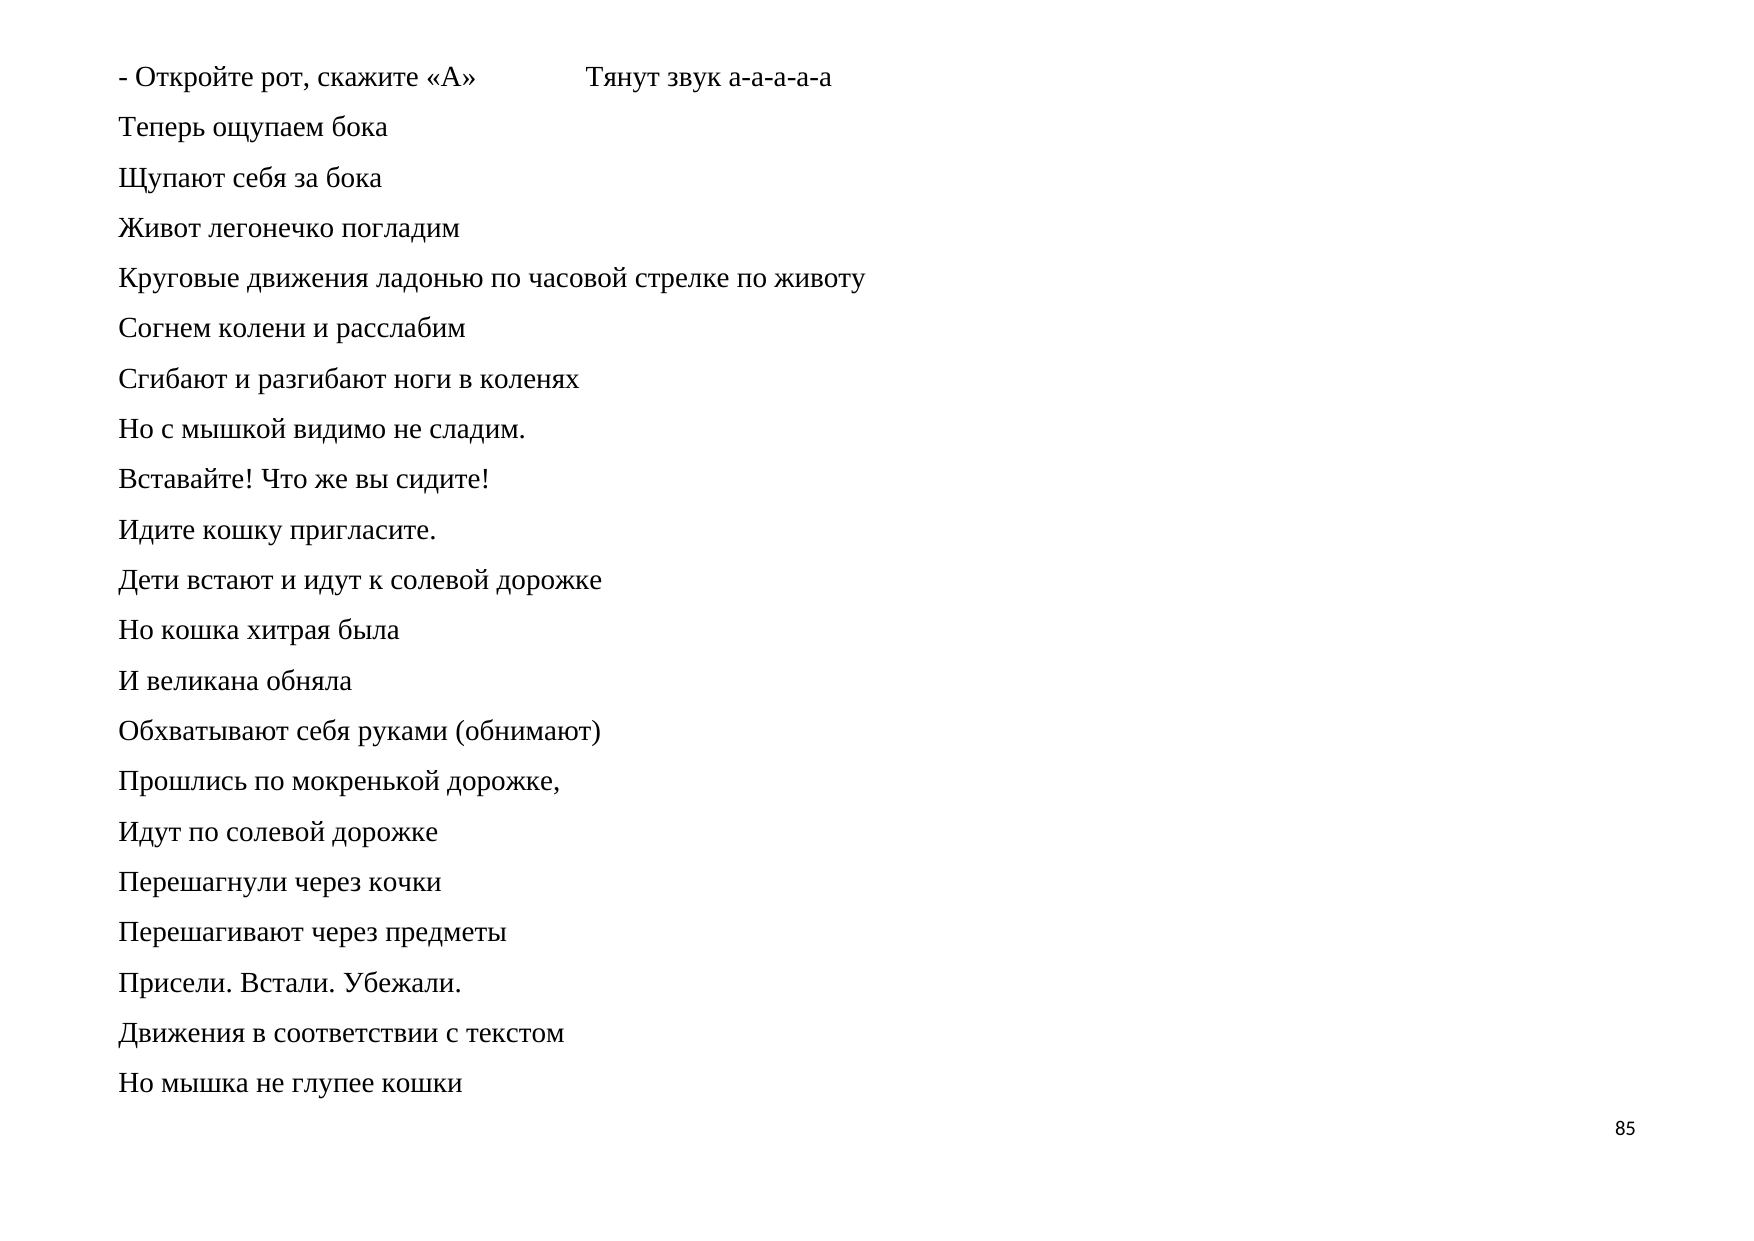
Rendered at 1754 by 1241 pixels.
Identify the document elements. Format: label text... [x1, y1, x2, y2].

text Идут по солевой дорожке [118, 814, 1636, 847]
text Присели. Встали. Убежали. [118, 965, 1636, 998]
text Обхватывают себя руками (обнимают) [118, 713, 1636, 747]
text И великана обняла [118, 663, 1636, 696]
text Согнем колени и расслабим [118, 311, 1636, 344]
text Круговые движения ладонью по часовой стрелке по животу [118, 260, 1636, 294]
text Но мышка не глупее кошки [118, 1065, 1636, 1099]
text - Откройте рот, скажите «А» Тянут звук а-а-а-а-а [118, 59, 1636, 93]
text Но кошка хитрая была [118, 612, 1636, 646]
text Перешагнули через кочки [118, 864, 1636, 898]
text Прошлись по мокренькой дорожке, [118, 763, 1636, 797]
text Перешагивают через предметы [118, 914, 1636, 948]
text Идите кошку пригласите. [118, 512, 1636, 545]
text Сгибают и разгибают ноги в коленях [118, 361, 1636, 394]
text Движения в соответствии с текстом [118, 1015, 1636, 1048]
text Но с мышкой видимо не сладим. [118, 411, 1636, 445]
text Живот легонечко погладим [118, 210, 1636, 243]
text Вставайте! Что же вы сидите! [118, 462, 1636, 495]
text Теперь ощупаем бока [118, 109, 1636, 143]
text Дети встают и идут к солевой дорожке [118, 562, 1636, 596]
text Щупают себя за бока [118, 160, 1636, 193]
